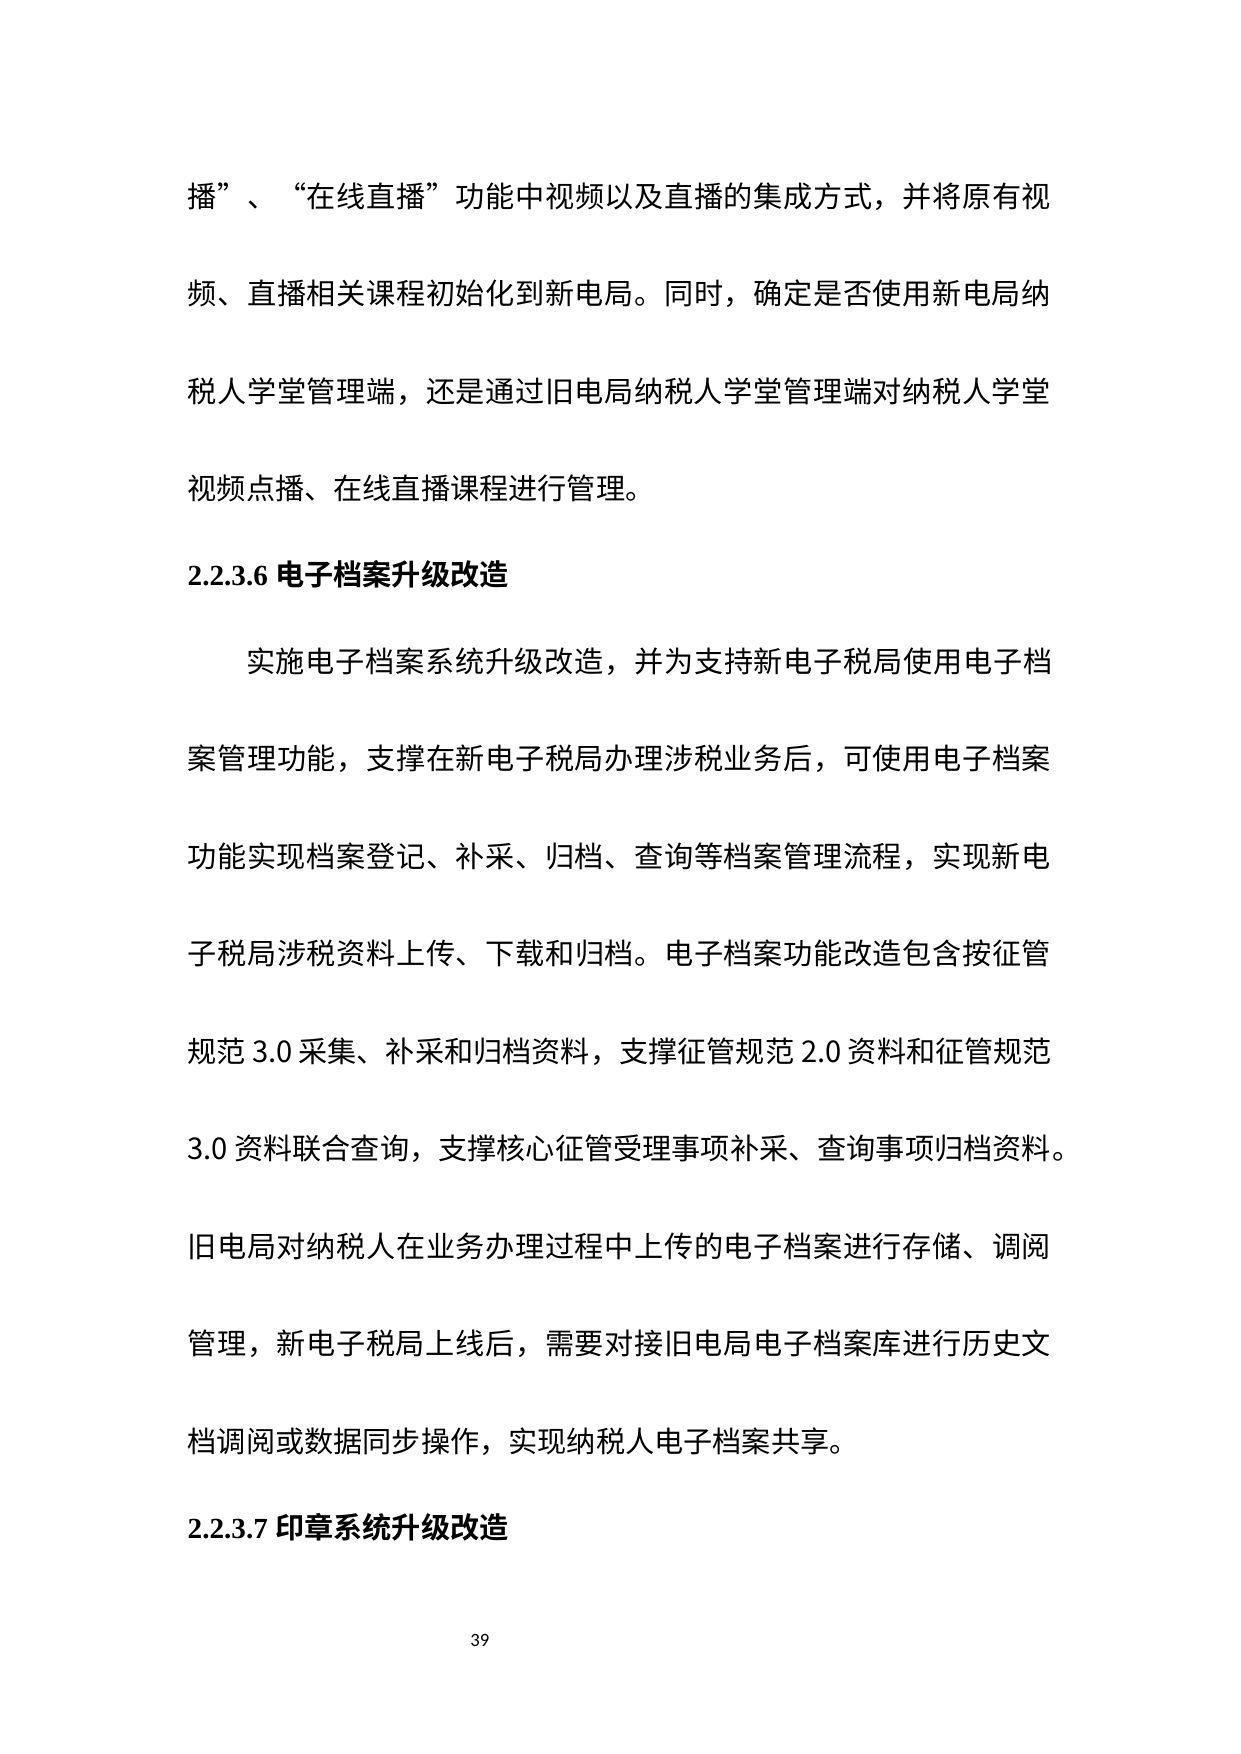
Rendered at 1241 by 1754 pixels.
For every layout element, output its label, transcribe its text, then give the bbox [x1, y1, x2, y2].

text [187, 162, 1053, 519]
list 印章系统升级改造 [187, 1493, 1053, 1558]
text 实施电子档案系统升级改造，并为支持新电子税局使用电子档案管理功能，支撑在新电子税局办理涉税业务后，可使用电子档案功能实现档案登记、补采、归档、查询等档案管理流程，实现新电子税局涉税资料上传、下载和归档。电子档案功能改造包含按征管规范3.0采集、补采和归档资料，支撑征管规范2.0资料和征管规范3.0资料联合查询，支撑核心征管受理事项补采、查询事项归档资料。旧电局对纳税人在业务办理过程中上传的电子档案进行存储、调阅管理，新电子税局上线后，需要对接旧电局电子档案库进行历史文档调阅或数据同步操作，实现纳税人电子档案共享。 [187, 627, 1053, 1472]
list 电子档案升级改造 [187, 541, 1053, 606]
